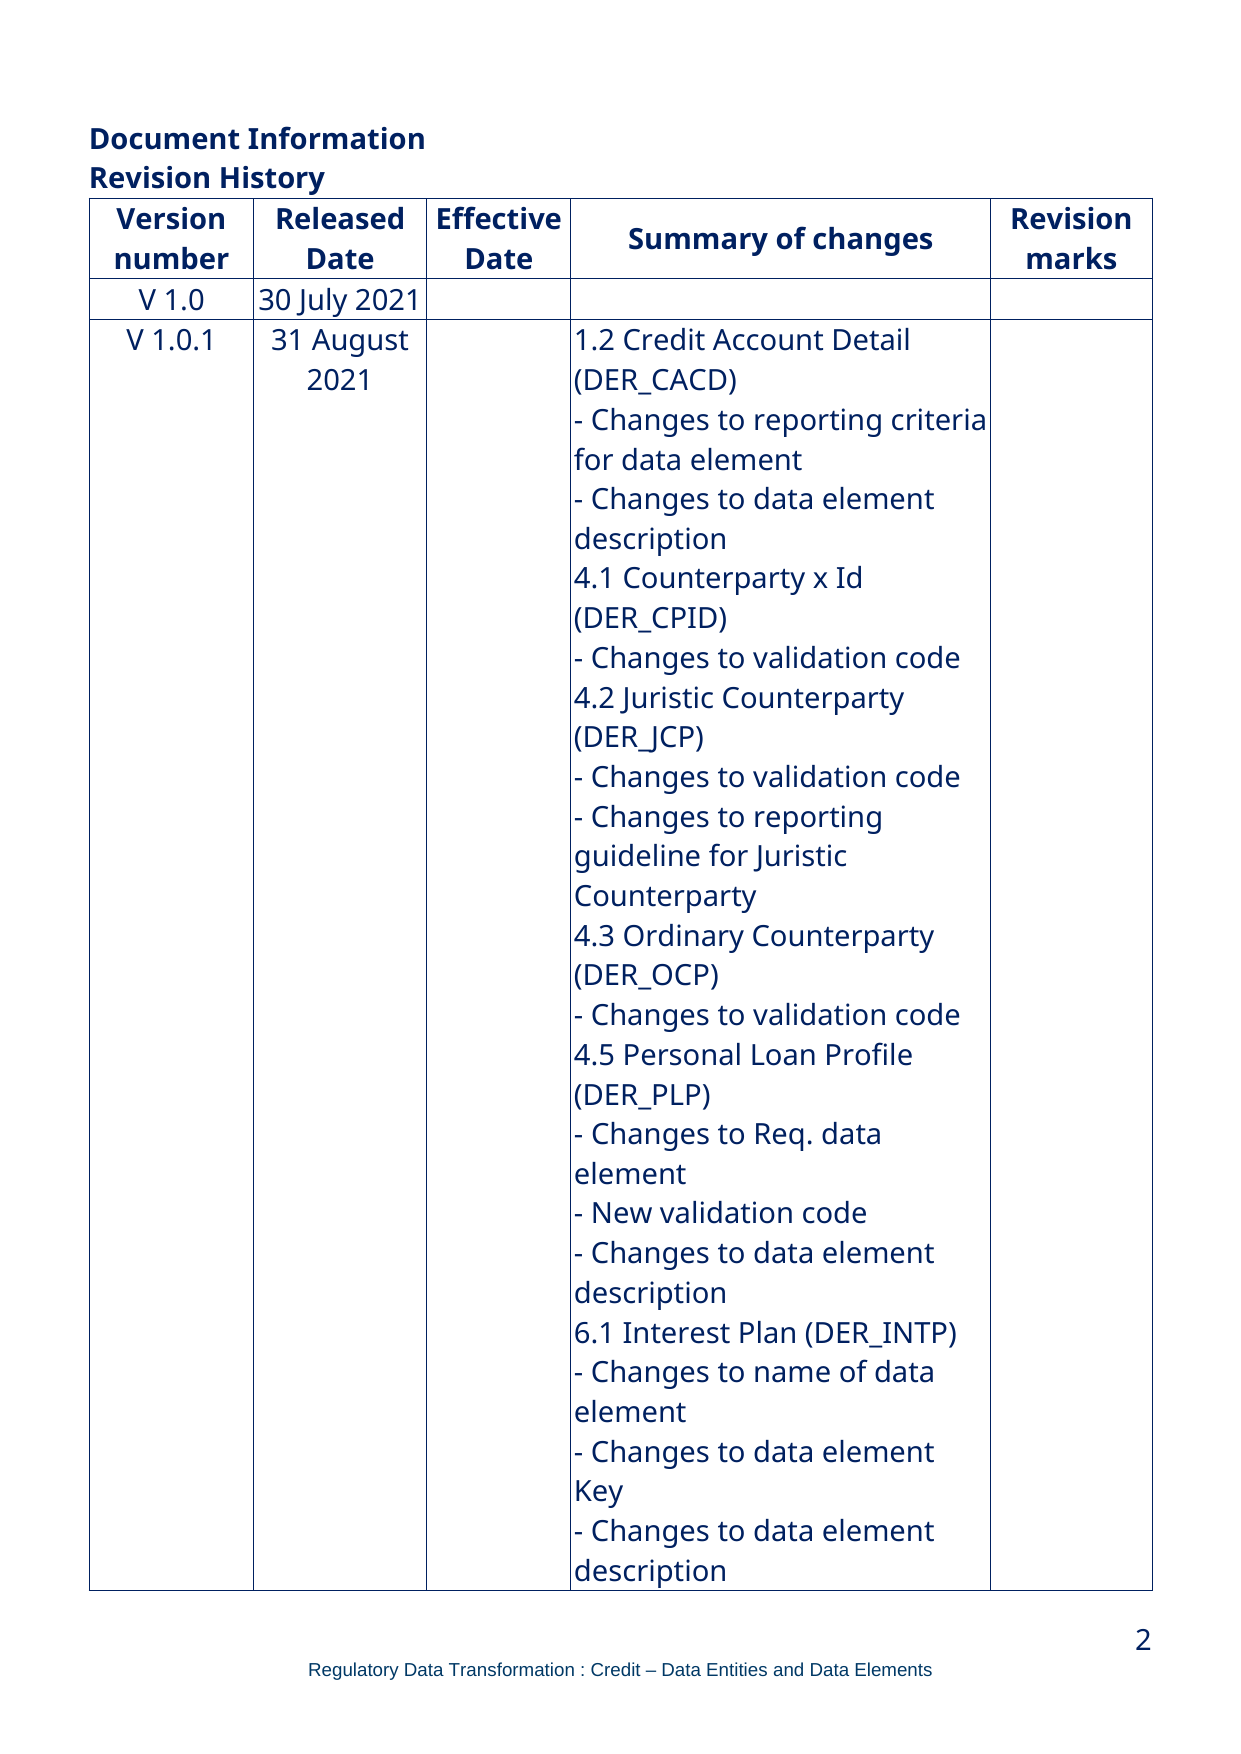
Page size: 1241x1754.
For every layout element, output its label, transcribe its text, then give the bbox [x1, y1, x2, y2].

table_cell [991, 279, 1152, 319]
table_header Revision marks [991, 199, 1152, 278]
text Revision History [89, 158, 1152, 197]
table_header Version number [90, 199, 253, 278]
table_cell [427, 320, 570, 1590]
table_cell [571, 279, 990, 319]
table_cell V 1.0.1 [90, 320, 253, 1590]
table_cell 30 July 2021 [254, 279, 426, 319]
table_cell [991, 320, 1152, 1590]
table_header Effective Date [427, 199, 570, 278]
text Document Information [89, 118, 1152, 158]
table_cell 31 August 2021 [254, 320, 426, 1590]
table_header Summary of changes [571, 199, 990, 278]
table_cell V 1.0 [90, 279, 253, 319]
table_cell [571, 320, 990, 1590]
table_cell [427, 279, 570, 319]
table_header Released Date [254, 199, 426, 278]
